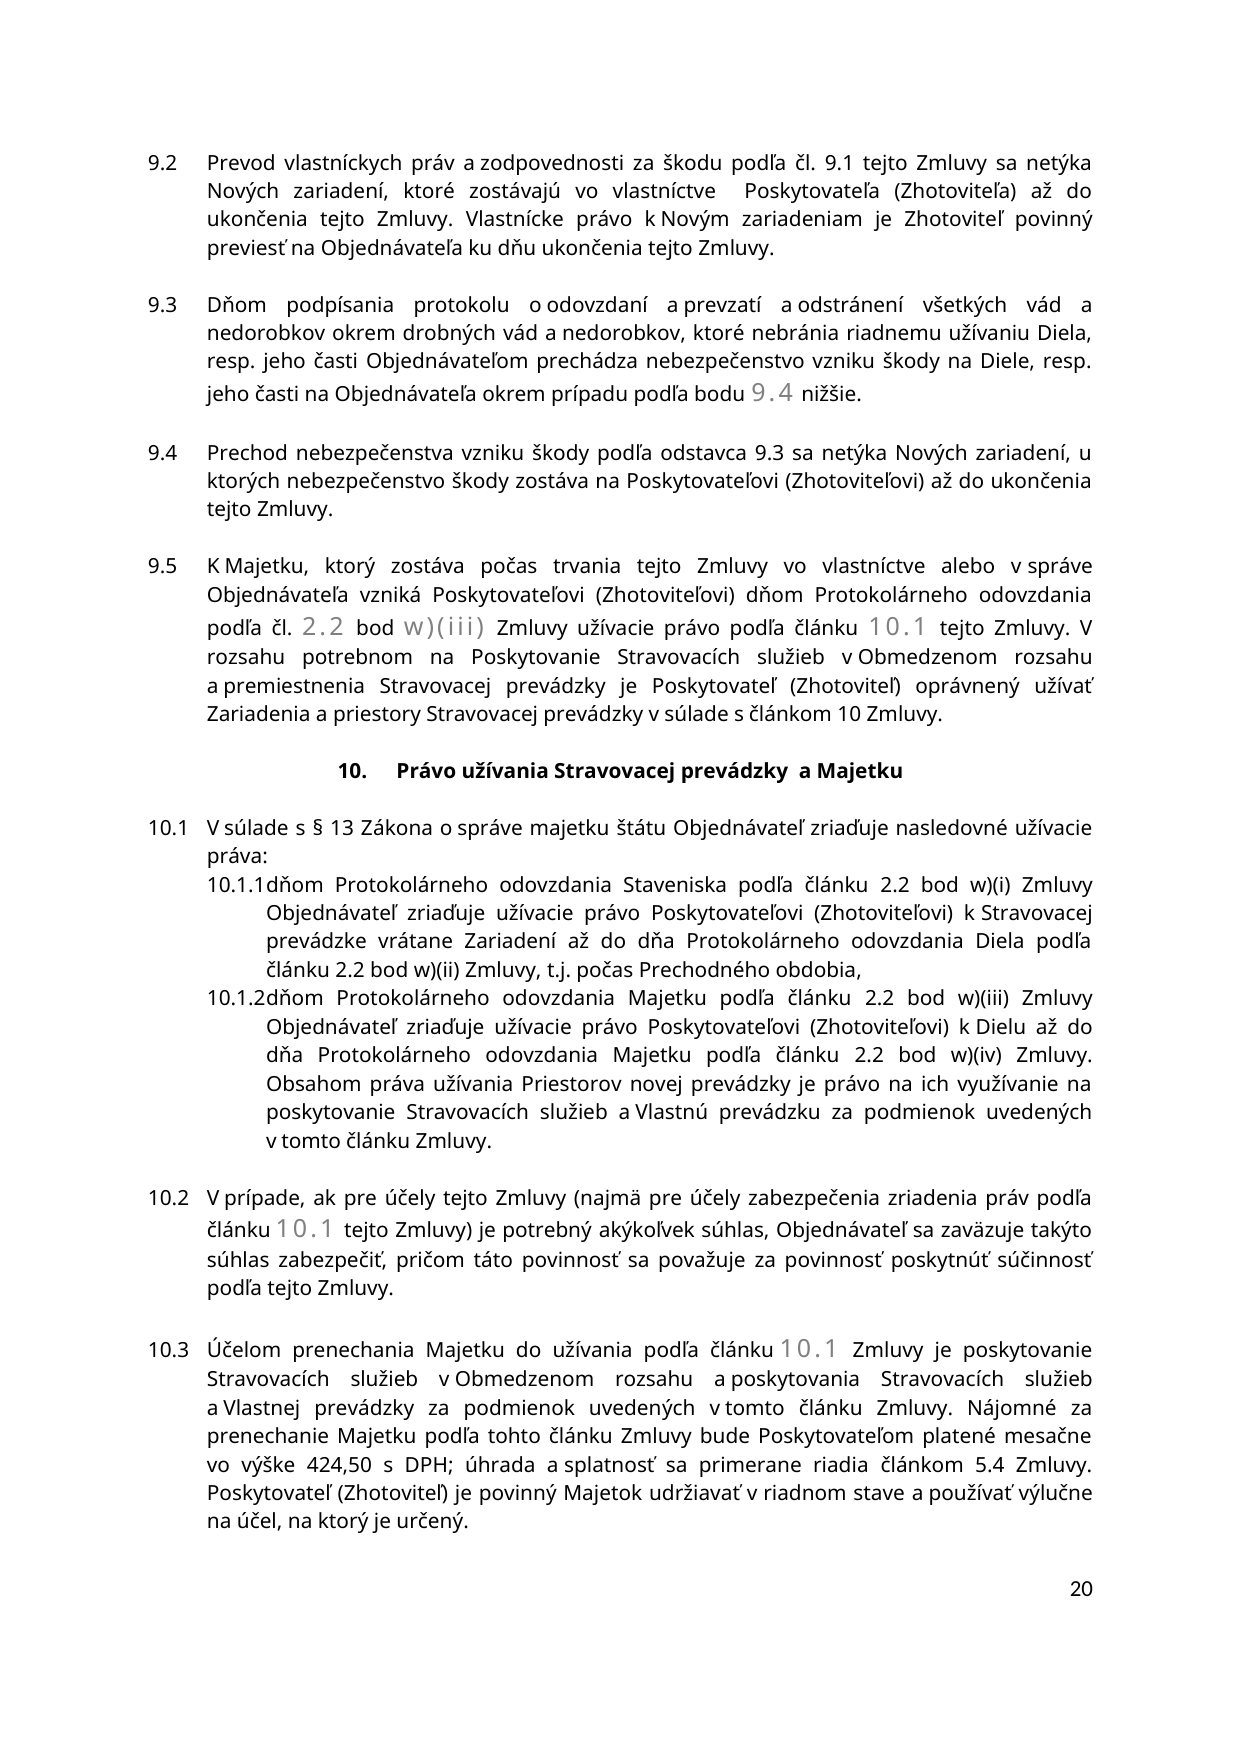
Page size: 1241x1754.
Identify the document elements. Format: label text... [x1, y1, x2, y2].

list K Majetku, ktorý zostáva počas trvania tejto Zmluvy vo vlastníctve alebo v správe Objednávateľa vzniká Poskytovateľovi (Zhotoviteľovi) dňom Protokolárneho odovzdania podľa čl. 2.2 bod w)(iii) Zmluvy užívacie právo podľa článku 10.1 tejto Zmluvy. V rozsahu potrebnom na Poskytovanie Stravovacích služieb v Obmedzenom rozsahu a premiestnenia Stravovacej prevádzky je Poskytovateľ (Zhotoviteľ) oprávnený užívať Zariadenia a priestory Stravovacej prevádzky v súlade s článkom 10 Zmluvy. [148, 551, 1093, 728]
list V súlade s § 13 Zákona o správe majetku štátu Objednávateľ zriaďuje nasledovné užívacie práva: [148, 813, 1093, 870]
list Účelom prenechania Majetku do užívania podľa článku 10.1 Zmluvy je poskytovanie Stravovacích služieb v Obmedzenom rozsahu a poskytovania Stravovacích služieb a Vlastnej prevádzky za podmienok uvedených v tomto článku Zmluvy. Nájomné za prenechanie Majetku podľa tohto článku Zmluvy bude Poskytovateľom platené mesačne vo výške 424,50 s DPH; úhrada a splatnosť sa primerane riadia článkom 5.4 Zmluvy. Poskytovateľ (Zhotoviteľ) je povinný Majetok udržiavať v riadnom stave a používať výlučne na účel, na ktorý je určený. [148, 1330, 1093, 1535]
list V prípade, ak pre účely tejto Zmluvy (najmä pre účely zabezpečenia zriadenia práv podľa článku 10.1 tejto Zmluvy) je potrebný akýkoľvek súhlas, Objednávateľ sa zaväzuje takýto súhlas zabezpečiť, pričom táto povinnosť sa považuje za povinnosť poskytnúť súčinnosť podľa tejto Zmluvy. [148, 1183, 1093, 1302]
list dňom Protokolárneho odovzdania Staveniska podľa článku 2.2 bod w)(i) Zmluvy Objednávateľ zriaďuje užívacie právo Poskytovateľovi (Zhotoviteľovi) k Stravovacej prevádzke vrátane Zariadení až do dňa Protokolárneho odovzdania Diela podľa článku 2.2 bod w)(ii) Zmluvy, t.j. počas Prechodného obdobia, [207, 870, 1093, 983]
list Dňom podpísania protokolu o odovzdaní a prevzatí a odstránení všetkých vád a nedorobkov okrem drobných vád a nedorobkov, ktoré nebránia riadnemu užívaniu Diela, resp. jeho časti Objednávateľom prechádza nebezpečenstvo vzniku škody na Diele, resp. jeho časti na Objednávateľa okrem prípadu podľa bodu 9.4 nižšie. [148, 290, 1093, 409]
list Prevod vlastníckych práv a zodpovednosti za škodu podľa čl. 9.1 tejto Zmluvy sa netýka Nových zariadení, ktoré zostávajú vo vlastníctve Poskytovateľa (Zhotoviteľa) až do ukončenia tejto Zmluvy. Vlastnícke právo k Novým zariadeniam je Zhotoviteľ povinný previesť na Objednávateľa ku dňu ukončenia tejto Zmluvy. [148, 148, 1093, 261]
list dňom Protokolárneho odovzdania Majetku podľa článku 2.2 bod w)(iii) Zmluvy Objednávateľ zriaďuje užívacie právo Poskytovateľovi (Zhotoviteľovi) k Dielu až do dňa Protokolárneho odovzdania Majetku podľa článku 2.2 bod w)(iv) Zmluvy. Obsahom práva užívania Priestorov novej prevádzky je právo na ich využívanie na poskytovanie Stravovacích služieb a Vlastnú prevádzku za podmienok uvedených v tomto článku Zmluvy. [207, 983, 1093, 1154]
subtitle Právo užívania Stravovacej prevádzky a Majetku [148, 756, 1093, 784]
list Prechod nebezpečenstva vzniku škody podľa odstavca 9.3 sa netýka Nových zariadení, u ktorých nebezpečenstvo škody zostáva na Poskytovateľovi (Zhotoviteľovi) až do ukončenia tejto Zmluvy. [148, 438, 1093, 523]
